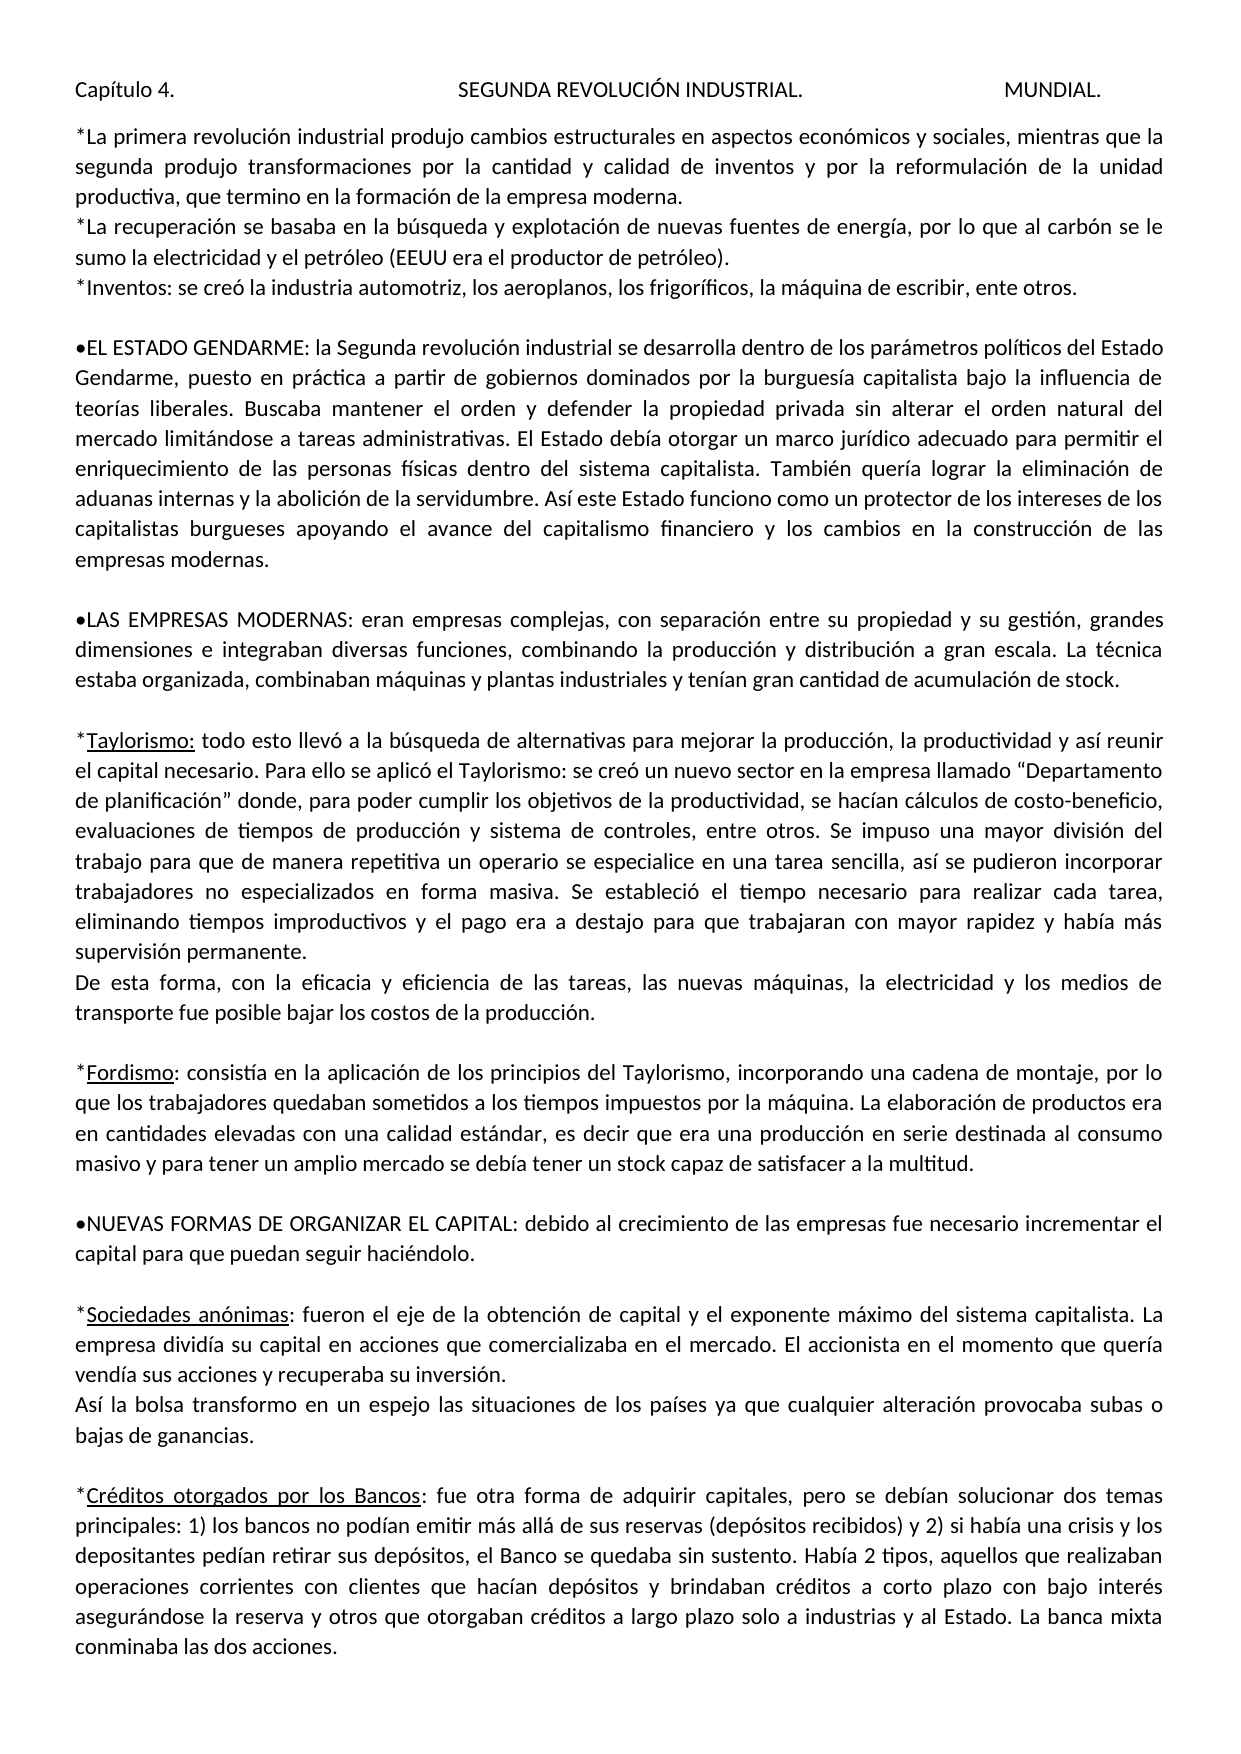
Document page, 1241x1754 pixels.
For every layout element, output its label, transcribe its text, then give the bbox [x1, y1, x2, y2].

text *Fordismo: consistía en la aplicación de los principios del Taylorismo, incorporando una cadena de montaje, por lo que los trabajadores quedaban sometidos a los tiempos impuestos por la máquina. La elaboración de productos era en cantidades elevadas con una calidad estándar, es decir que era una producción en serie destinada al consumo masivo y para tener un amplio mercado se debía tener un stock capaz de satisfacer a la multitud. [75, 1058, 1165, 1177]
text •NUEVAS FORMAS DE ORGANIZAR EL CAPITAL: debido al crecimiento de las empresas fue necesario incrementar el capital para que puedan seguir haciéndolo. [75, 1209, 1165, 1268]
text •EL ESTADO GENDARME: la Segunda revolución industrial se desarrolla dentro de los parámetros políticos del Estado Gendarme, puesto en práctica a partir de gobiernos dominados por la burguesía capitalista bajo la influencia de teorías liberales. Buscaba mantener el orden y defender la propiedad privada sin alterar el orden natural del mercado limitándose a tareas administrativas. El Estado debía otorgar un marco jurídico adecuado para permitir el enriquecimiento de las personas físicas dentro del sistema capitalista. También quería lograr la eliminación de aduanas internas y la abolición de la servidumbre. Así este Estado funciono como un protector de los intereses de los capitalistas burgueses apoyando el avance del capitalismo financiero y los cambios en la construcción de las empresas modernas. [75, 333, 1165, 573]
text Así la bolsa transformo en un espejo las situaciones de los países ya que cualquier alteración provocaba subas o bajas de ganancias. [75, 1391, 1165, 1449]
text *Créditos otorgados por los Bancos: fue otra forma de adquirir capitales, pero se debían solucionar dos temas principales: 1) los bancos no podían emitir más allá de sus reservas (depósitos recibidos) y 2) si había una crisis y los depositantes pedían retirar sus depósitos, el Banco se quedaba sin sustento. Había 2 tipos, aquellos que realizaban operaciones corrientes con clientes que hacían depósitos y brindaban créditos a corto plazo con bajo interés asegurándose la reserva y otros que otorgaban créditos a largo plazo solo a industrias y al Estado. La banca mixta conminaba las dos acciones. [75, 1481, 1165, 1660]
text •LAS EMPRESAS MODERNAS: eran empresas complejas, con separación entre su propiedad y su gestión, grandes dimensiones e integraban diversas funciones, combinando la producción y distribución a gran escala. La técnica estaba organizada, combinaban máquinas y plantas industriales y tenían gran cantidad de acumulación de stock. [75, 605, 1165, 694]
text Capítulo 4. SEGUNDA REVOLUCIÓN INDUSTRIAL. MUNDIAL. [75, 75, 1165, 103]
text *Taylorismo: todo esto llevó a la búsqueda de alternativas para mejorar la producción, la productividad y así reunir el capital necesario. Para ello se aplicó el Taylorismo: se creó un nuevo sector en la empresa llamado “Departamento de planificación” donde, para poder cumplir los objetivos de la productividad, se hacían cálculos de costo-beneficio, evaluaciones de tiempos de producción y sistema de controles, entre otros. Se impuso una mayor división del trabajo para que de manera repetitiva un operario se especialice en una tarea sencilla, así se pudieron incorporar trabajadores no especializados en forma masiva. Se estableció el tiempo necesario para realizar cada tarea, eliminando tiempos improductivos y el pago era a destajo para que trabajaran con mayor rapidez y había más supervisión permanente. [75, 726, 1165, 966]
text *La primera revolución industrial produjo cambios estructurales en aspectos económicos y sociales, mientras que la segunda produjo transformaciones por la cantidad y calidad de inventos y por la reformulación de la unidad productiva, que termino en la formación de la empresa moderna. [75, 122, 1165, 210]
text De esta forma, con la eficacia y eficiencia de las tareas, las nuevas máquinas, la electricidad y los medios de transporte fue posible bajar los costos de la producción. [75, 968, 1165, 1026]
text *La recuperación se basaba en la búsqueda y explotación de nuevas fuentes de energía, por lo que al carbón se le sumo la electricidad y el petróleo (EEUU era el productor de petróleo). [75, 212, 1165, 271]
text *Inventos: se creó la industria automotriz, los aeroplanos, los frigoríficos, la máquina de escribir, ente otros. [75, 273, 1165, 301]
text *Sociedades anónimas: fueron el eje de la obtención de capital y el exponente máximo del sistema capitalista. La empresa dividía su capital en acciones que comercializaba en el mercado. El accionista en el momento que quería vendía sus acciones y recuperaba su inversión. [75, 1300, 1165, 1388]
